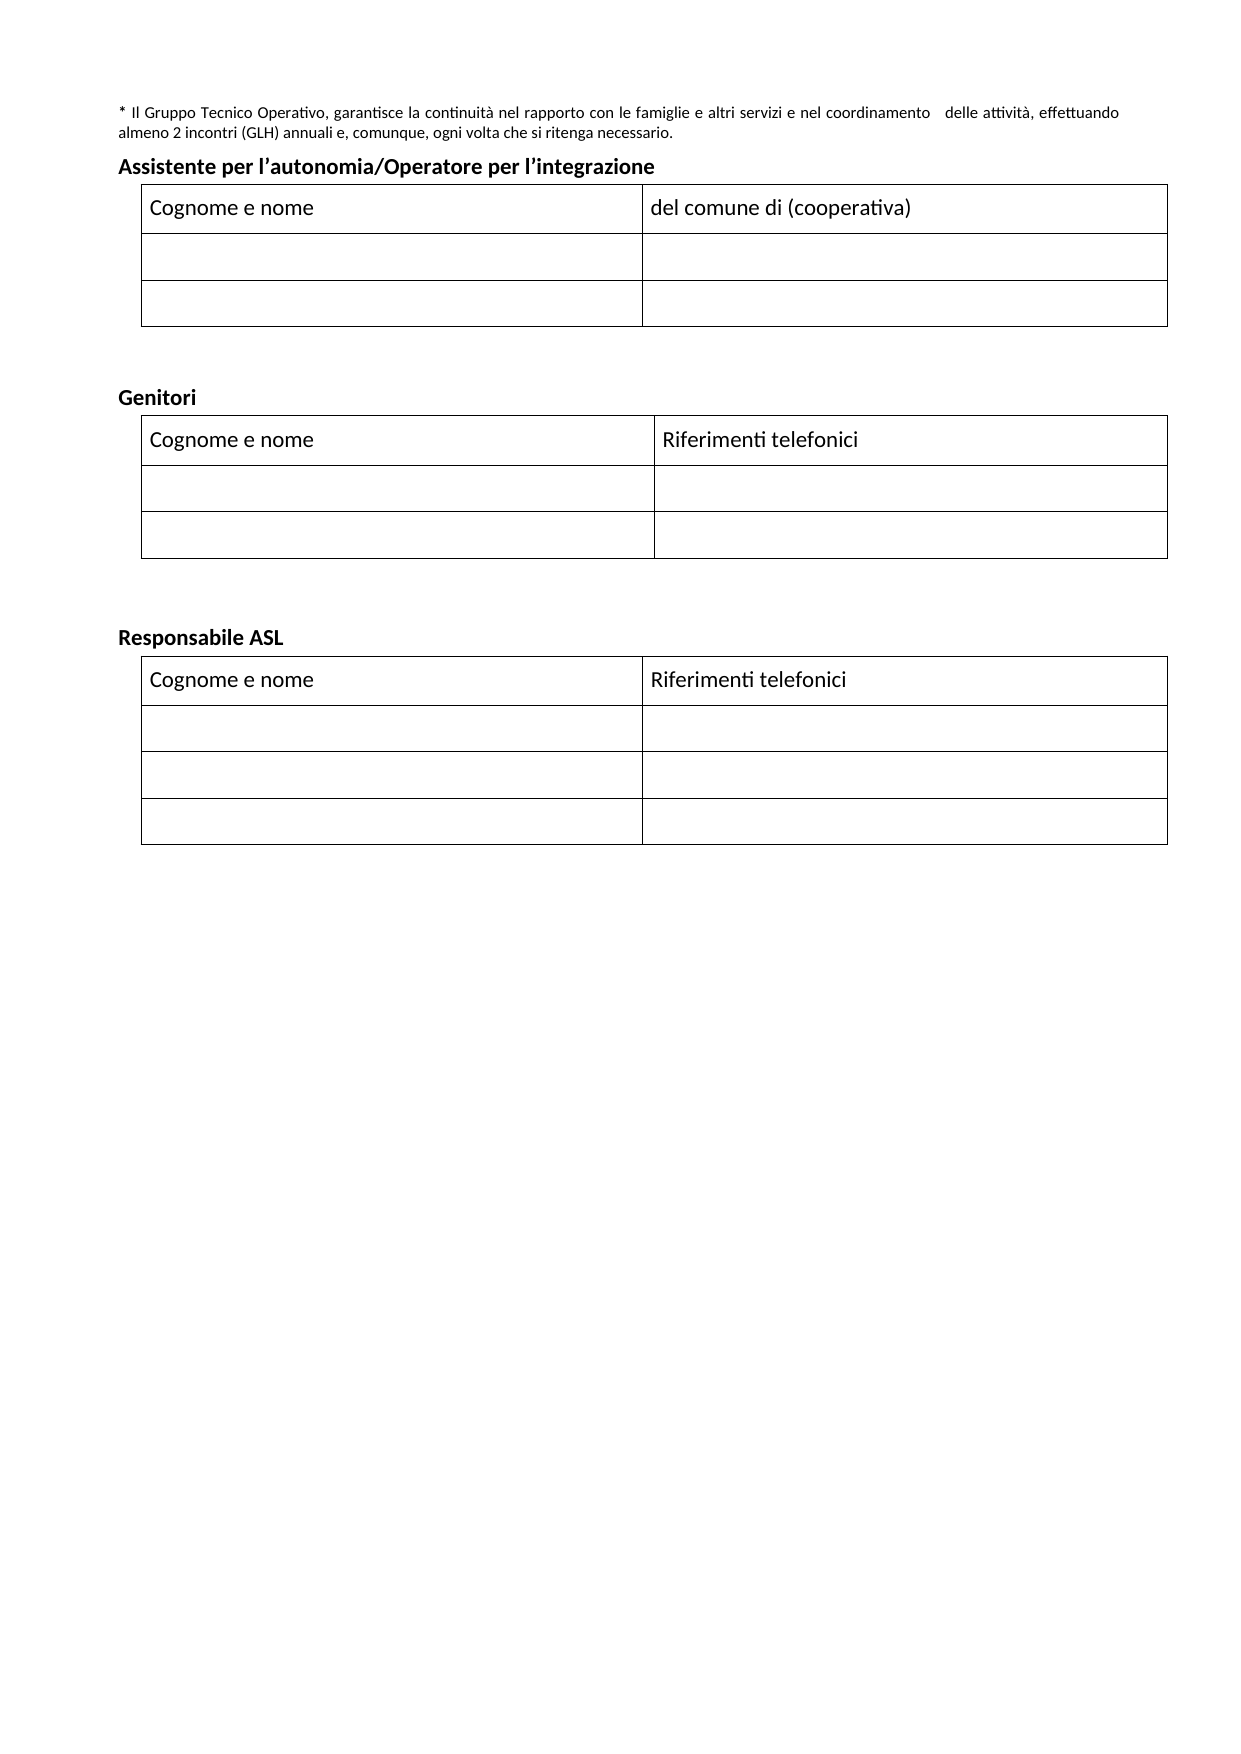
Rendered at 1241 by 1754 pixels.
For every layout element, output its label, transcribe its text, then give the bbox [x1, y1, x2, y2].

table_cell [643, 234, 1167, 280]
table_cell [142, 281, 642, 326]
table_cell [643, 799, 1167, 844]
table_cell [655, 512, 1167, 558]
table_cell [643, 281, 1167, 326]
table_header del comune di (cooperativa) [643, 185, 1167, 233]
table_cell [142, 512, 654, 558]
subtitle * Il Gruppo Tecnico Operativo, garantisce la continuità nel rapporto con le famiglie e altri servizi e nel coordinamento delle attività, effettuando almeno 2 incontri (GLH) annuali e, comunque, ogni volta che si ritenga necessario. [118, 102, 1122, 143]
subtitle Genitori [118, 383, 1122, 411]
table_header Riferimenti telefonici [655, 416, 1167, 465]
table_cell [142, 752, 642, 798]
table_header Cognome e nome [142, 416, 654, 465]
table_cell [142, 706, 642, 751]
table_cell [643, 752, 1167, 798]
table_cell [142, 466, 654, 511]
table_cell [643, 706, 1167, 751]
table_header Cognome e nome [142, 185, 642, 233]
subtitle Responsabile ASL [118, 623, 1122, 651]
table_header Cognome e nome [142, 657, 642, 705]
table_cell [655, 466, 1167, 511]
subtitle Assistente per l’autonomia/Operatore per l’integrazione [118, 152, 1122, 180]
table_cell [142, 234, 642, 280]
table_header Riferimenti telefonici [643, 657, 1167, 705]
table_cell [142, 799, 642, 844]
